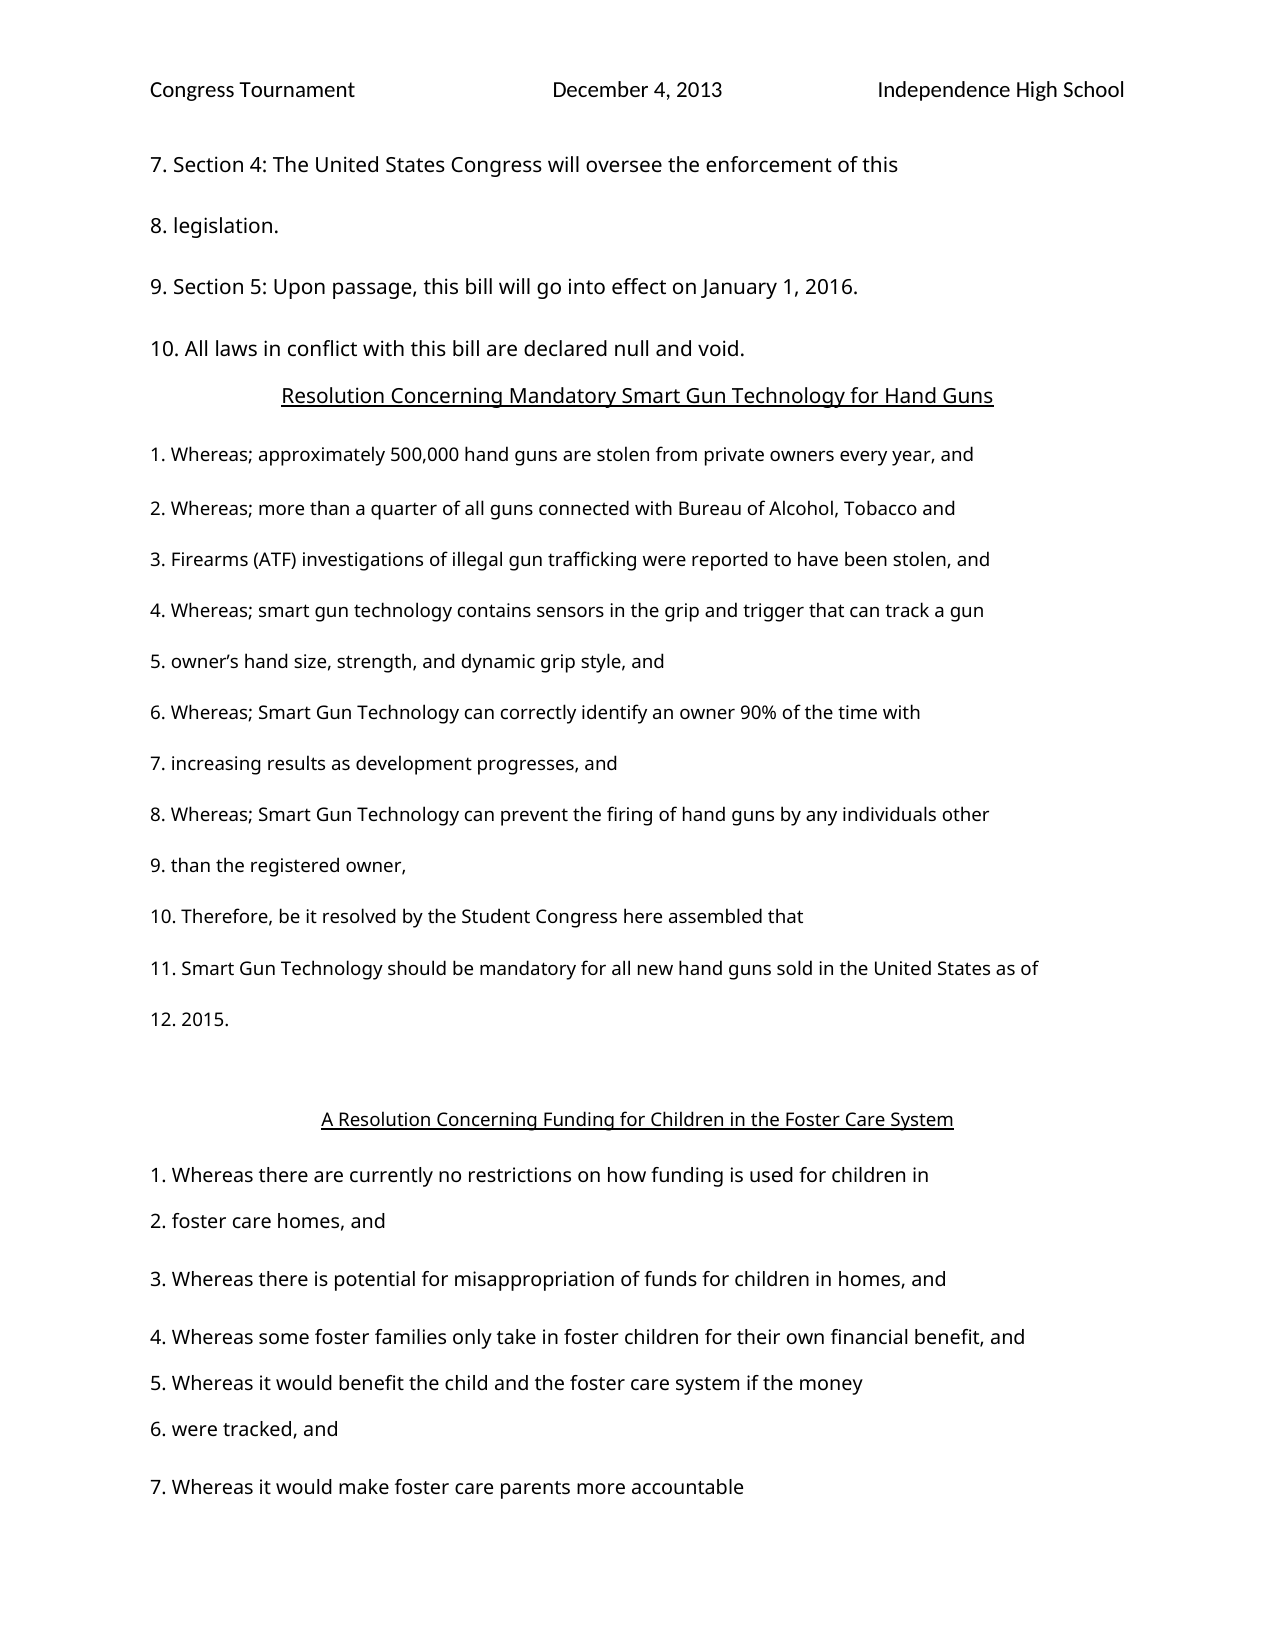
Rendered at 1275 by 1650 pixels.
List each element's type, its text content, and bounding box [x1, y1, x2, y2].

text 12. 2015. [150, 1006, 1125, 1031]
text Resolution Concerning Mandatory Smart Gun Technology for Hand Guns [150, 381, 1125, 409]
text 5. owner’s hand size, strength, and dynamic grip style, and [150, 649, 1125, 674]
text 7. increasing results as development progresses, and [150, 751, 1125, 776]
text 6. were tracked, and 7. Whereas it would make foster care parents more accountable [150, 1415, 1125, 1500]
text 3. Firearms (ATF) investigations of illegal gun trafficking were reported to have been stolen, and [150, 547, 1125, 572]
text 2. Whereas; more than a quarter of all guns connected with Bureau of Alcohol, Tobacco and [150, 496, 1125, 521]
text 2. foster care homes, and 3. Whereas there is potential for misappropriation of funds for children in homes, and 4. Whereas some foster families only take in foster children for their own financial benefit, and [150, 1207, 1125, 1350]
text 8. Whereas; Smart Gun Technology can prevent the firing of hand guns by any individuals other [150, 802, 1125, 827]
text 6. Whereas; Smart Gun Technology can correctly identify an owner 90% of the time with [150, 700, 1125, 725]
text A Resolution Concerning Funding for Children in the Foster Care System [150, 1107, 1125, 1132]
text 4. Whereas; smart gun technology contains sensors in the grip and trigger that can track a gun [150, 598, 1125, 623]
text 10. Therefore, be it resolved by the Student Congress here assembled that [150, 904, 1125, 929]
text 9. than the registered owner, [150, 853, 1125, 878]
text 11. Smart Gun Technology should be mandatory for all new hand guns sold in the United States as of [150, 955, 1125, 980]
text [150, 150, 1125, 362]
text 1. Whereas; approximately 500,000 hand guns are stolen from private owners every year, and [150, 441, 1125, 466]
text 1. Whereas there are currently no restrictions on how funding is used for children in [150, 1161, 1125, 1188]
text 5. Whereas it would benefit the child and the foster care system if the money [150, 1369, 1125, 1396]
